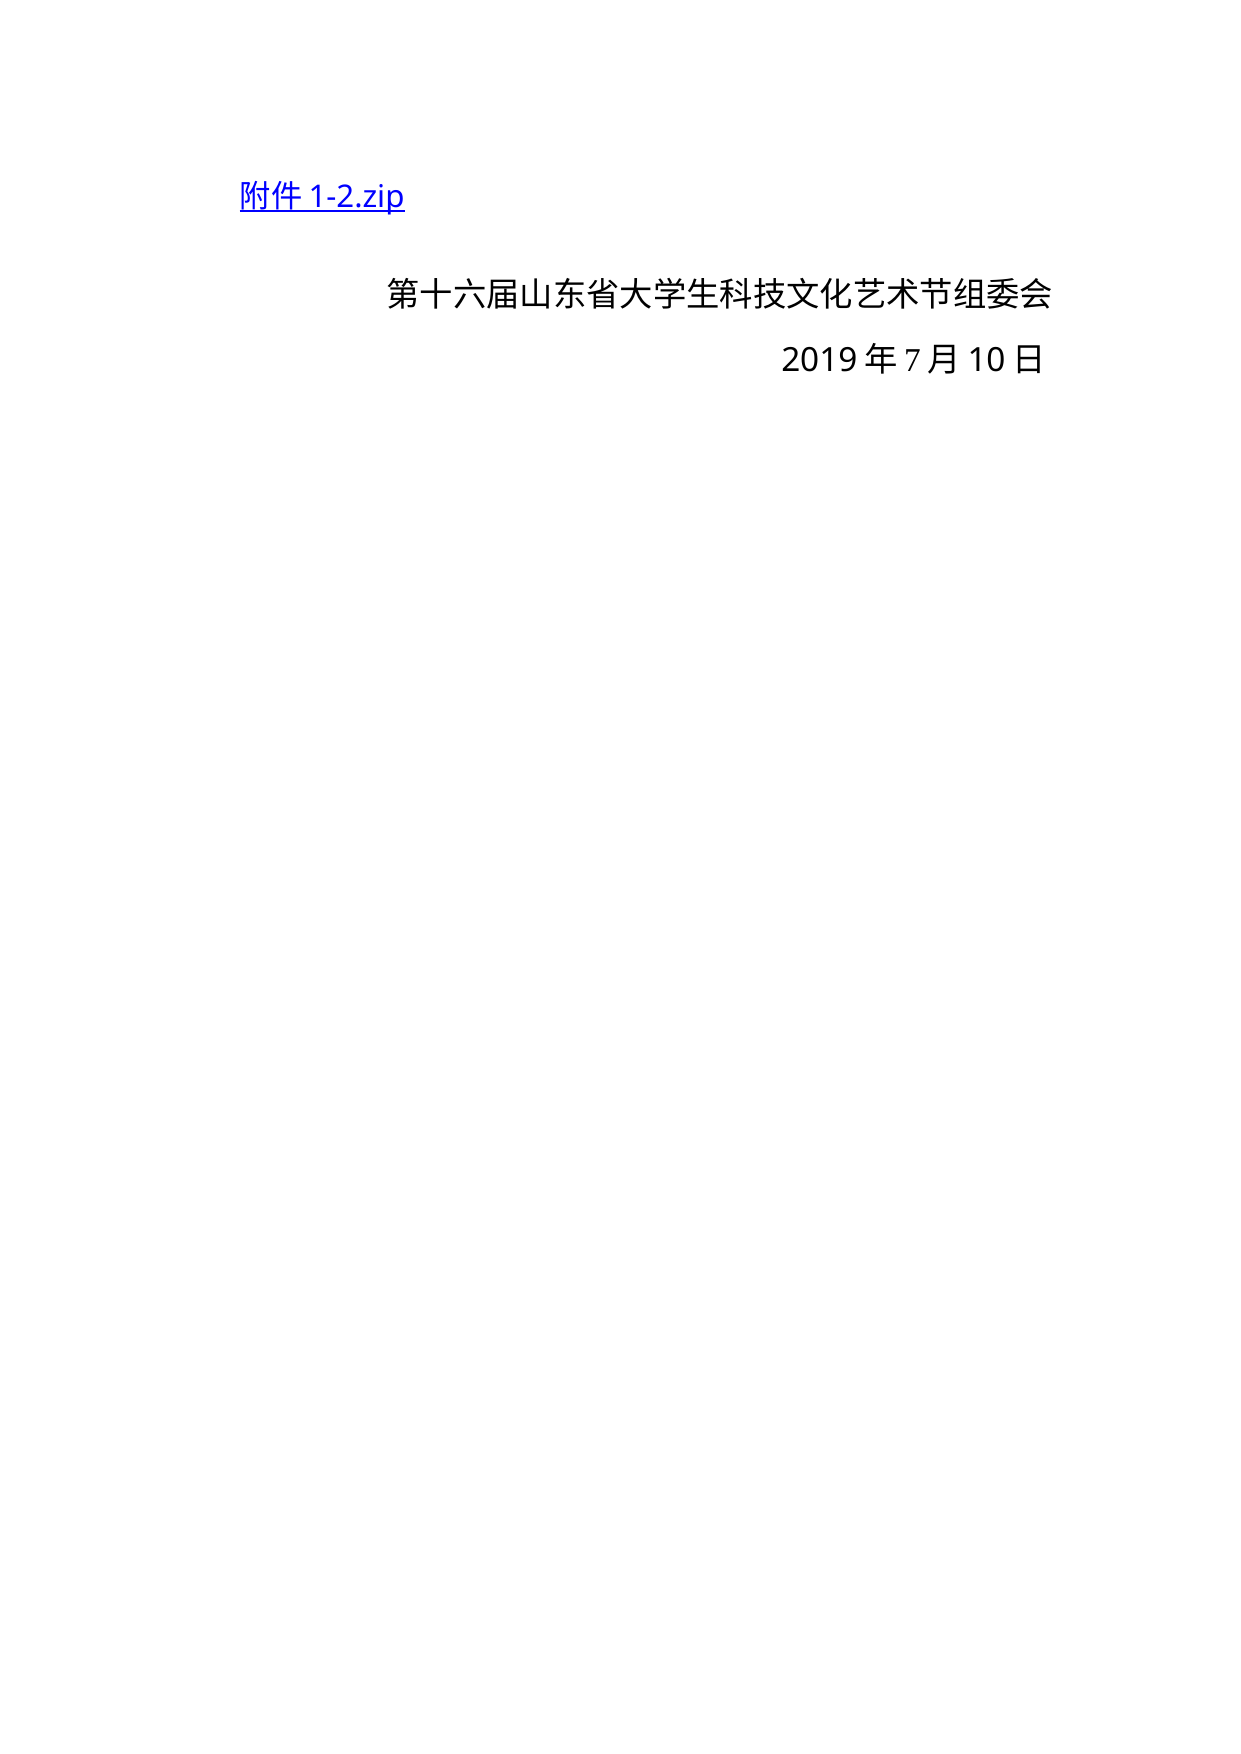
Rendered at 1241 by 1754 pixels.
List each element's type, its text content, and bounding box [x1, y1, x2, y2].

text 第十六届山东省大学生科技文化艺术节组委会 [187, 259, 1053, 324]
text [187, 162, 1053, 259]
text 2019年7月10日 [187, 324, 1053, 389]
